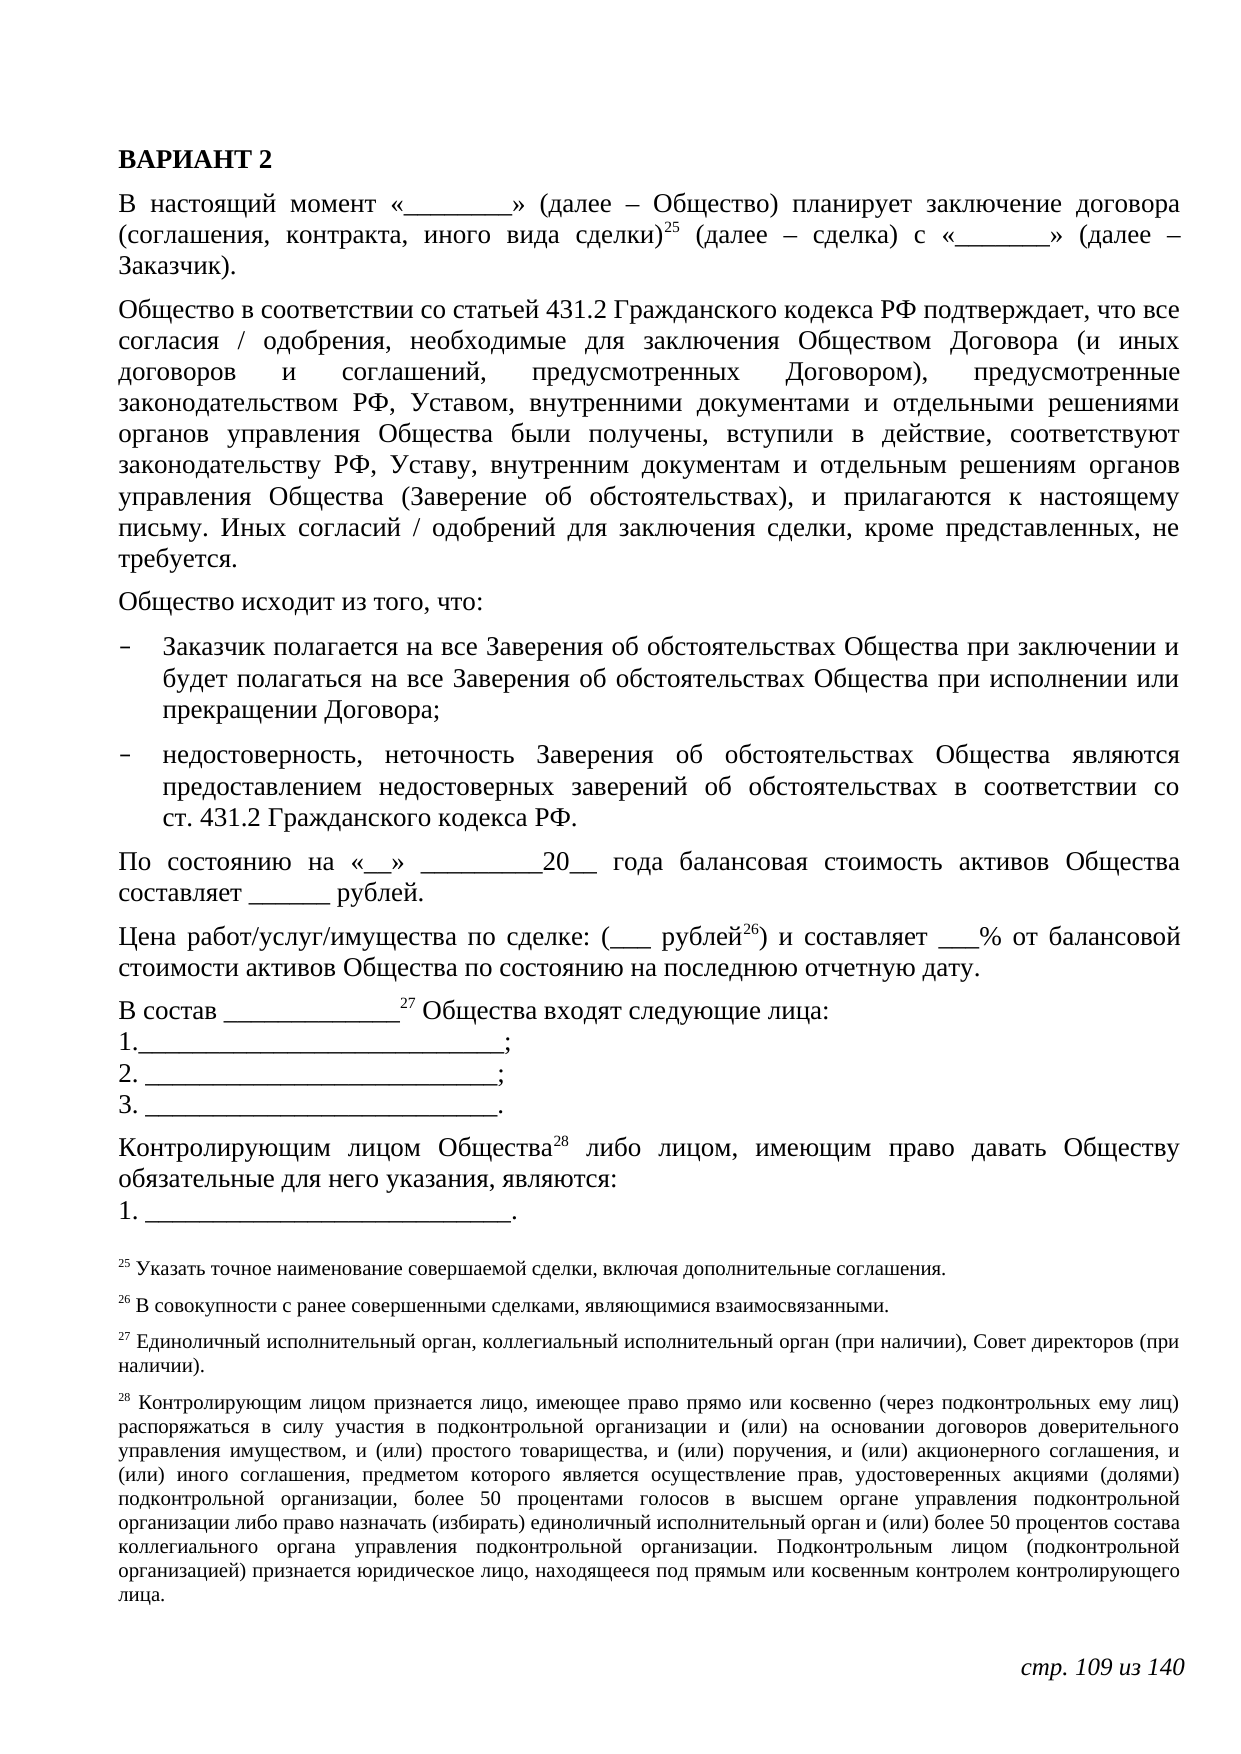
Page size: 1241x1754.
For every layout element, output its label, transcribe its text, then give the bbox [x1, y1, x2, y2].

text Контролирующим лицом Общества либо лицом, имеющим право давать Обществу обязательные для него указания, являются: [118, 1131, 1181, 1194]
text 2. __________________________; [118, 1057, 1181, 1088]
text Цена работ/услуг/имущества по сделке: (___ рублей) и составляет ___% от балансовой стоимости активов Общества по состоянию на последнюю отчетную дату. [118, 919, 1181, 982]
text В состав _____________ Общества входят следующие лица: [118, 994, 1181, 1026]
text В настоящий момент «________» (далее – Общество) планирует заключение договора (соглашения, контракта, иного вида сделки) (далее – сделка) с «_______» (далее – Заказчик). [118, 187, 1181, 280]
text ВАРИАНТ 2 [118, 143, 1181, 174]
list Заказчик полагается на все Заверения об обстоятельствах Общества при заключении и будет полагаться на все Заверения об обстоятельствах Общества при исполнении или прекращении Договора; [118, 629, 1181, 724]
text По состоянию на «__» _________20__ года балансовая стоимость активов Общества составляет ______ рублей. [118, 845, 1181, 907]
text 1. ___________________________. [118, 1194, 1181, 1225]
list недостоверность, неточность Заверения об обстоятельствах Общества являются предоставлением недостоверных заверений об обстоятельствах в соответствии со ст. 431.2 Гражданского кодекса РФ. [118, 737, 1181, 832]
text 1.___________________________; [118, 1026, 1181, 1057]
text Общество в соответствии со статьей 431.2 Гражданского кодекса РФ подтверждает, что все согласия / одобрения, необходимые для заключения Обществом Договора (и иных договоров и соглашений, предусмотренных Договором), предусмотренные законодательством РФ, Уставом, внутренними документами и отдельными решениями органов управления Общества были получены, вступили в действие, соответствуют законодательству РФ, Уставу, внутренним документам и отдельным решениям органов управления Общества (Заверение об обстоятельствах), и прилагаются к настоящему письму. Иных согласий / одобрений для заключения сделки, кроме представленных, не требуется. [118, 293, 1181, 573]
text Общество исходит из того, что: [118, 586, 1181, 617]
text 3. __________________________. [118, 1088, 1181, 1119]
